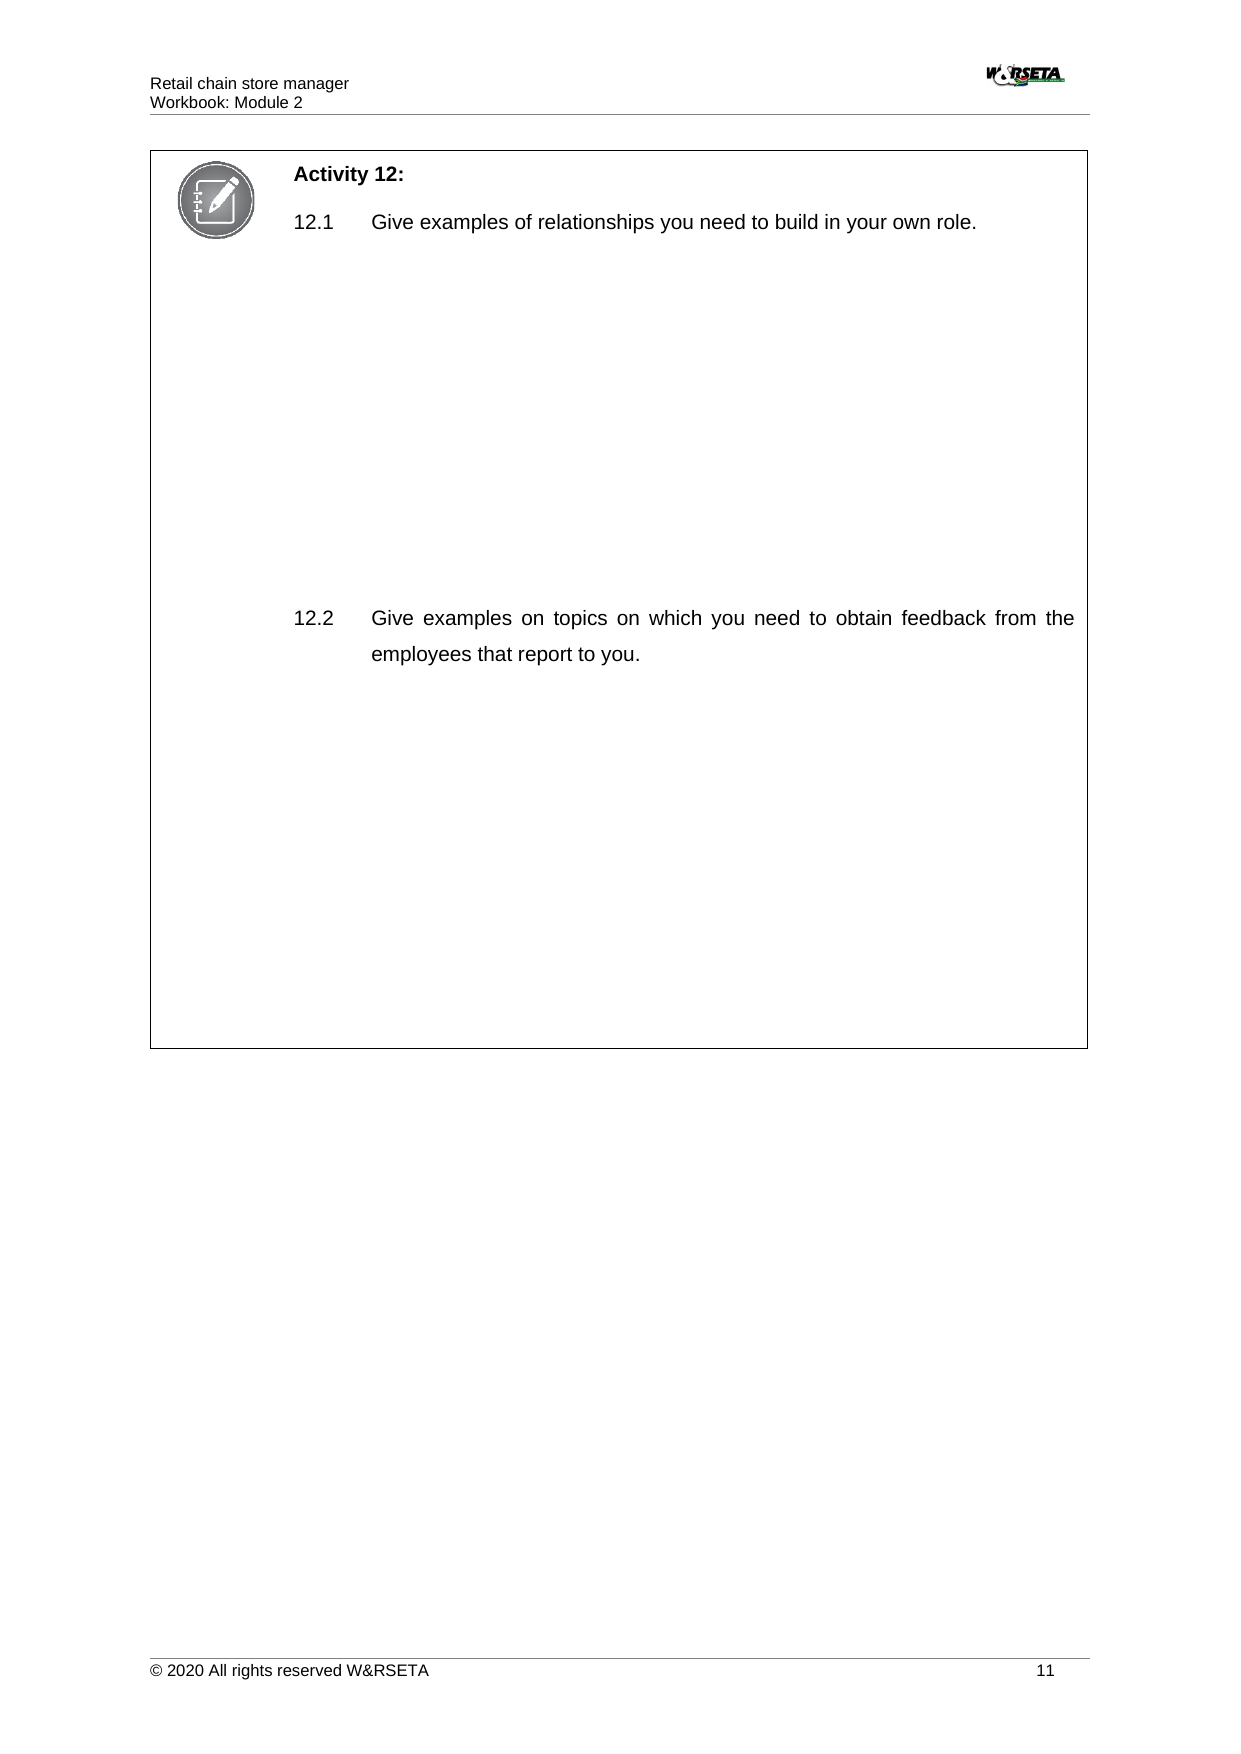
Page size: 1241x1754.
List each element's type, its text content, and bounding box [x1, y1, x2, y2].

picture [986, 64, 1065, 87]
table_header Activity 12: Give examples of relationships you need to build in your own role. Give examples on topics on which you need to obtain feedback from the employees that report to you. [283, 151, 1087, 1048]
picture [177, 161, 255, 239]
table_header [151, 151, 281, 1048]
